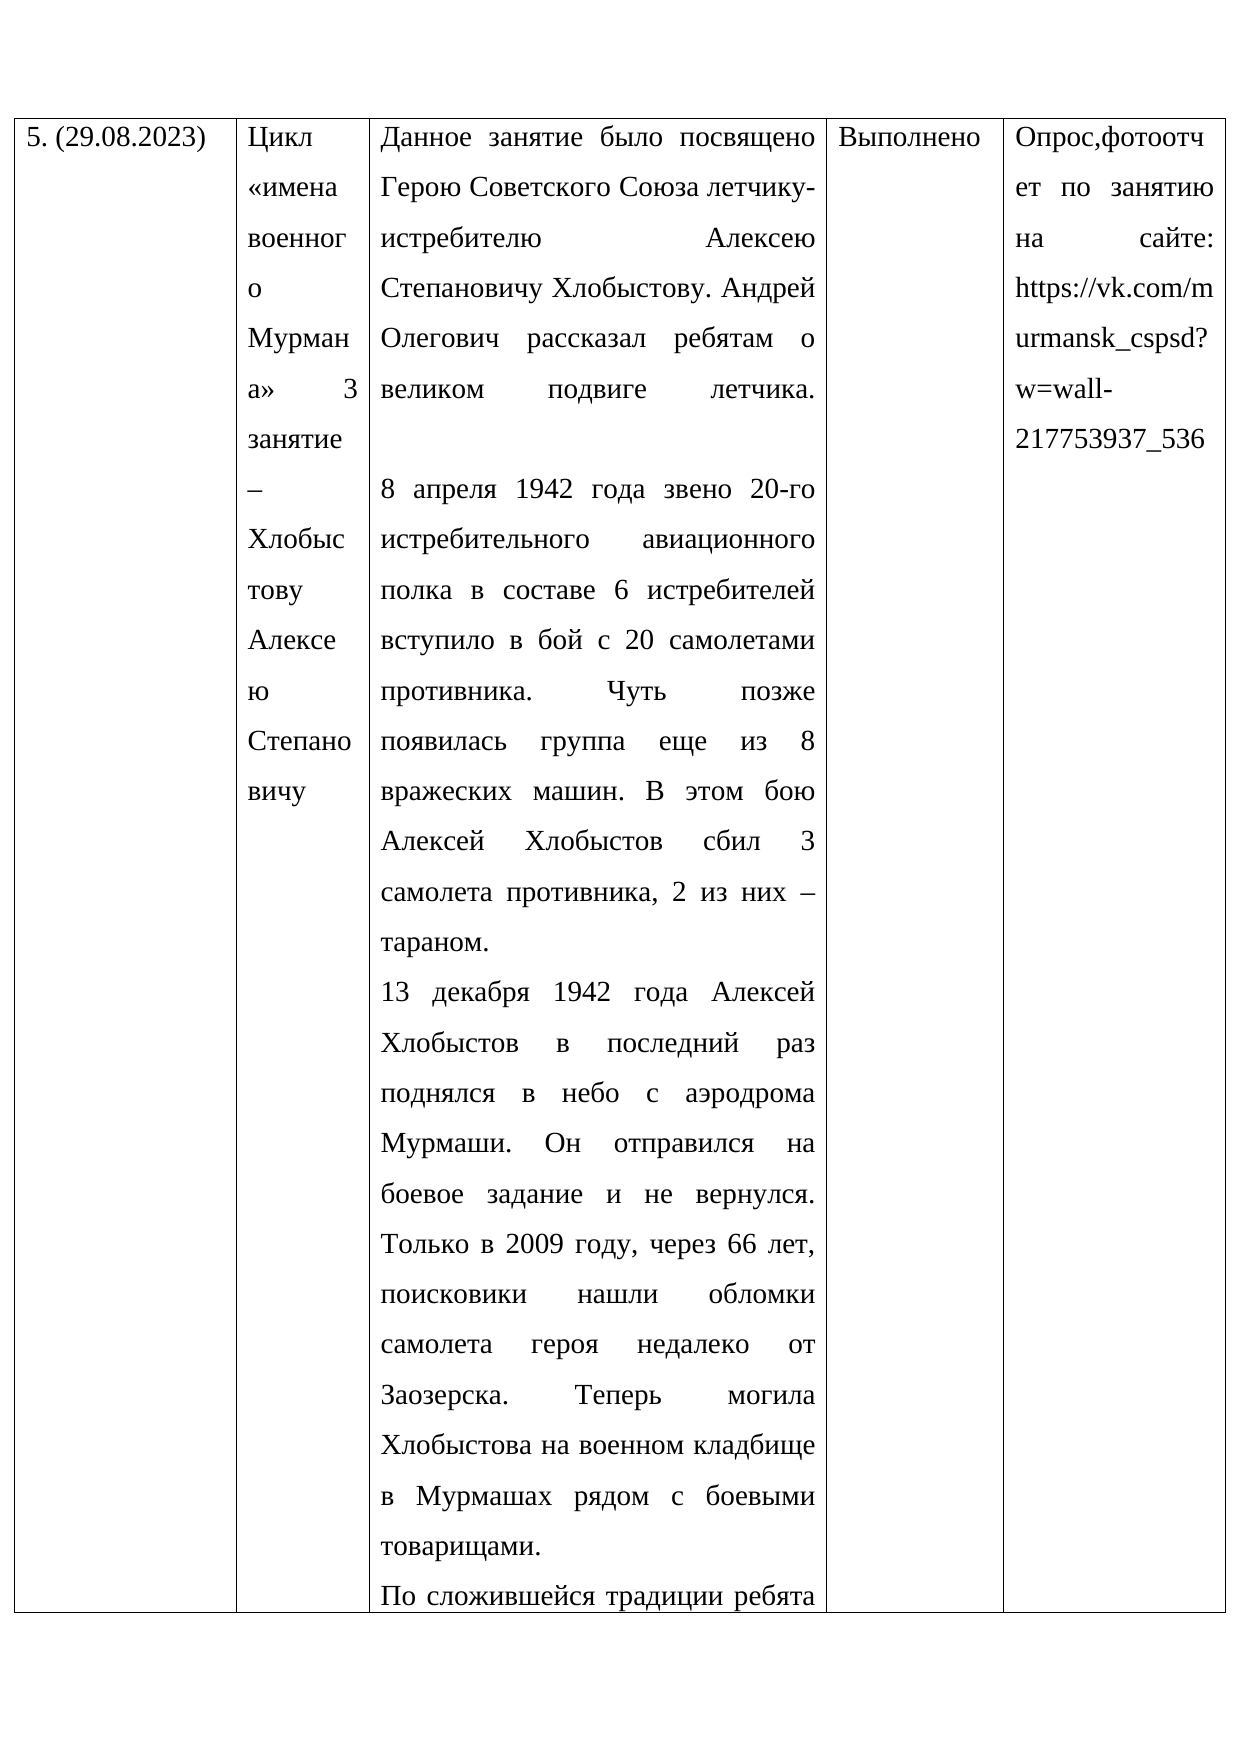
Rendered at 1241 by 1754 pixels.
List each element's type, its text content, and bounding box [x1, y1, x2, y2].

table_cell Выполнено [827, 119, 1003, 1612]
table_cell 5. (29.08.2023) [15, 119, 236, 1612]
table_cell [237, 119, 369, 1612]
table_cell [370, 119, 826, 1612]
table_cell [1004, 119, 1225, 1612]
